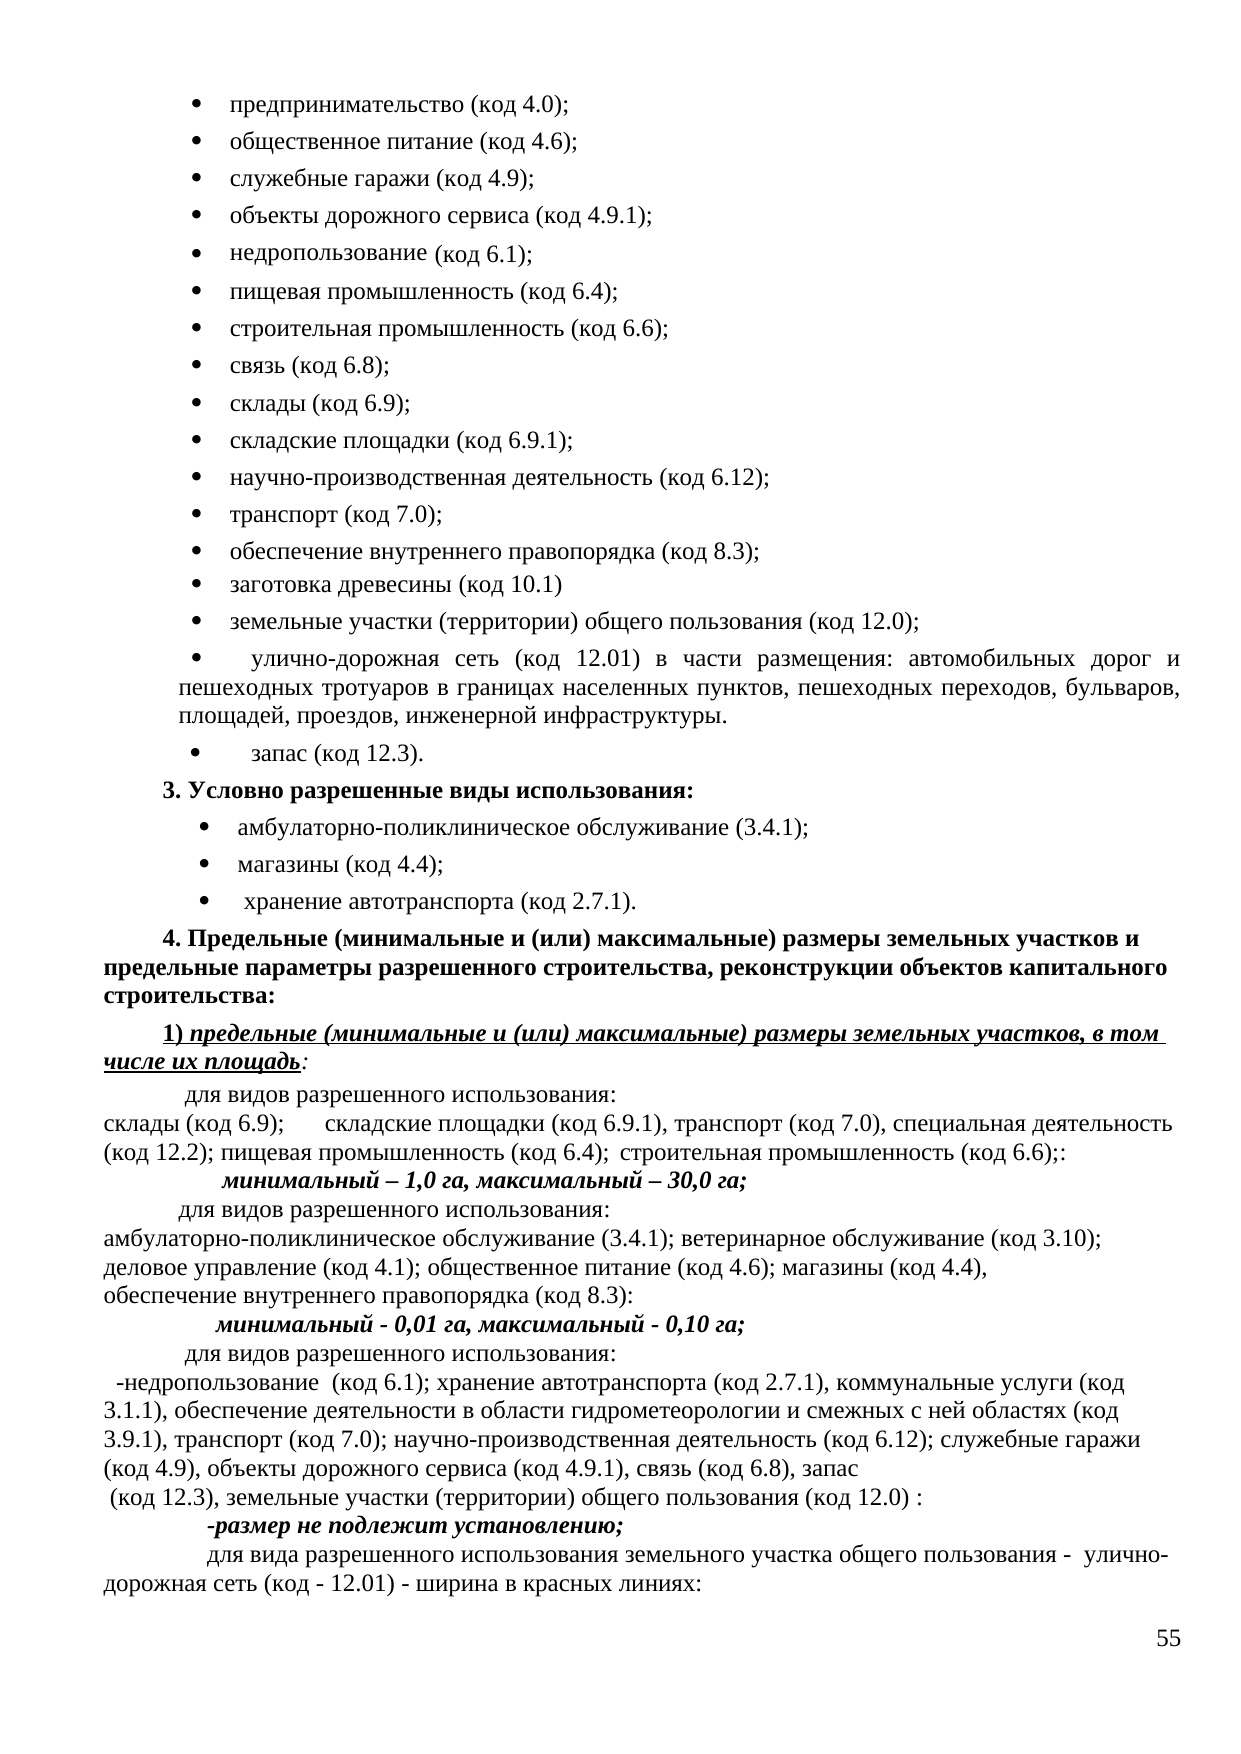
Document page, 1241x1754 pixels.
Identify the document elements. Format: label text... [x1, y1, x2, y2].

list хранение автотранспорта (код 2.7.1). [200, 886, 1181, 915]
text для вида разрешенного использования земельного участка общего пользования - улично-дорожная сеть (код - 12.01) - ширина в красных линиях: [103, 1539, 1181, 1597]
text обеспечение внутреннего правопорядка (код 8.3): [103, 1281, 1181, 1309]
list складские площадки (код 6.9.1); [192, 425, 1181, 453]
text амбулаторно-поликлиническое обслуживание (3.4.1); ветеринарное обслуживание (код 3.10); деловое управление (код 4.1); общественное питание (код 4.6); магазины (код 4.4), [103, 1223, 1181, 1281]
list недропользование (код 6.1); [192, 237, 1181, 268]
text минимальный - 0,01 га, максимальный - 0,10 га; [103, 1309, 1181, 1338]
list заготовка древесины (код 10.1) [192, 569, 1181, 598]
list общественное питание (код 4.6); [192, 126, 1181, 154]
text склады (код 6.9); складские площадки (код 6.9.1), транспорт (код 7.0), специальная деятельность (код 12.2); пищевая промышленность (код 6.4); строительная промышленность (код 6.6);: [103, 1108, 1181, 1166]
text для видов разрешенного использования: [103, 1194, 1181, 1223]
list запас (код 12.3). [177, 738, 1181, 766]
text 3. Условно разрешенные виды использования: [103, 775, 1181, 803]
list транспорт (код 7.0); [192, 499, 1181, 528]
list склады (код 6.9); [192, 388, 1181, 416]
list земельные участки (территории) общего пользования (код 12.0); [192, 606, 1181, 635]
text 4. Предельные (минимальные и (или) максимальные) размеры земельных участков и предельные параметры разрешенного строительства, реконструкции объектов капитального строительства: [103, 923, 1181, 1009]
list связь (код 6.8); [192, 351, 1181, 379]
list строительная промышленность (код 6.6); [192, 313, 1181, 342]
text -размер не подлежит установлению; [103, 1511, 1181, 1539]
list служебные гаражи (код 4.9); [192, 163, 1181, 192]
list обеспечение внутреннего правопорядка (код 8.3); [192, 536, 1181, 565]
text для видов разрешенного использования: [103, 1079, 1181, 1108]
text 1) предельные (минимальные и (или) максимальные) размеры земельных участков, в том числе их площадь: [103, 1018, 1181, 1075]
list улично-дорожная сеть (код 12.01) в части размещения: автомобильных дорог и пешеходных тротуаров в границах населенных пунктов, пешеходных переходов, бульваров, площадей, проездов, инженерной инфраструктуры. [178, 643, 1181, 729]
list научно-производственная деятельность (код 6.12); [192, 462, 1181, 491]
list объекты дорожного сервиса (код 4.9.1); [192, 200, 1181, 229]
text минимальный – 1,0 га, максимальный – 30,0 га; [103, 1166, 1181, 1194]
list пищевая промышленность (код 6.4); [192, 276, 1181, 305]
list магазины (код 4.4); [200, 849, 1181, 878]
text (код 12.3), земельные участки (территории) общего пользования (код 12.0) : [103, 1482, 1181, 1511]
list предпринимательство (код 4.0); [192, 89, 1181, 117]
text -недропользование (код 6.1); хранение автотранспорта (код 2.7.1), коммунальные услуги (код 3.1.1), обеспечение деятельности в области гидрометеорологии и смежных с ней областях (код 3.9.1), транспорт (код 7.0); научно-производственная деятельность (код 6.12); служебные гаражи (код 4.9), объекты дорожного сервиса (код 4.9.1), связь (код 6.8), запас [103, 1367, 1181, 1482]
list амбулаторно-поликлиническое обслуживание (3.4.1); [200, 812, 1181, 841]
text для видов разрешенного использования: [103, 1338, 1181, 1367]
